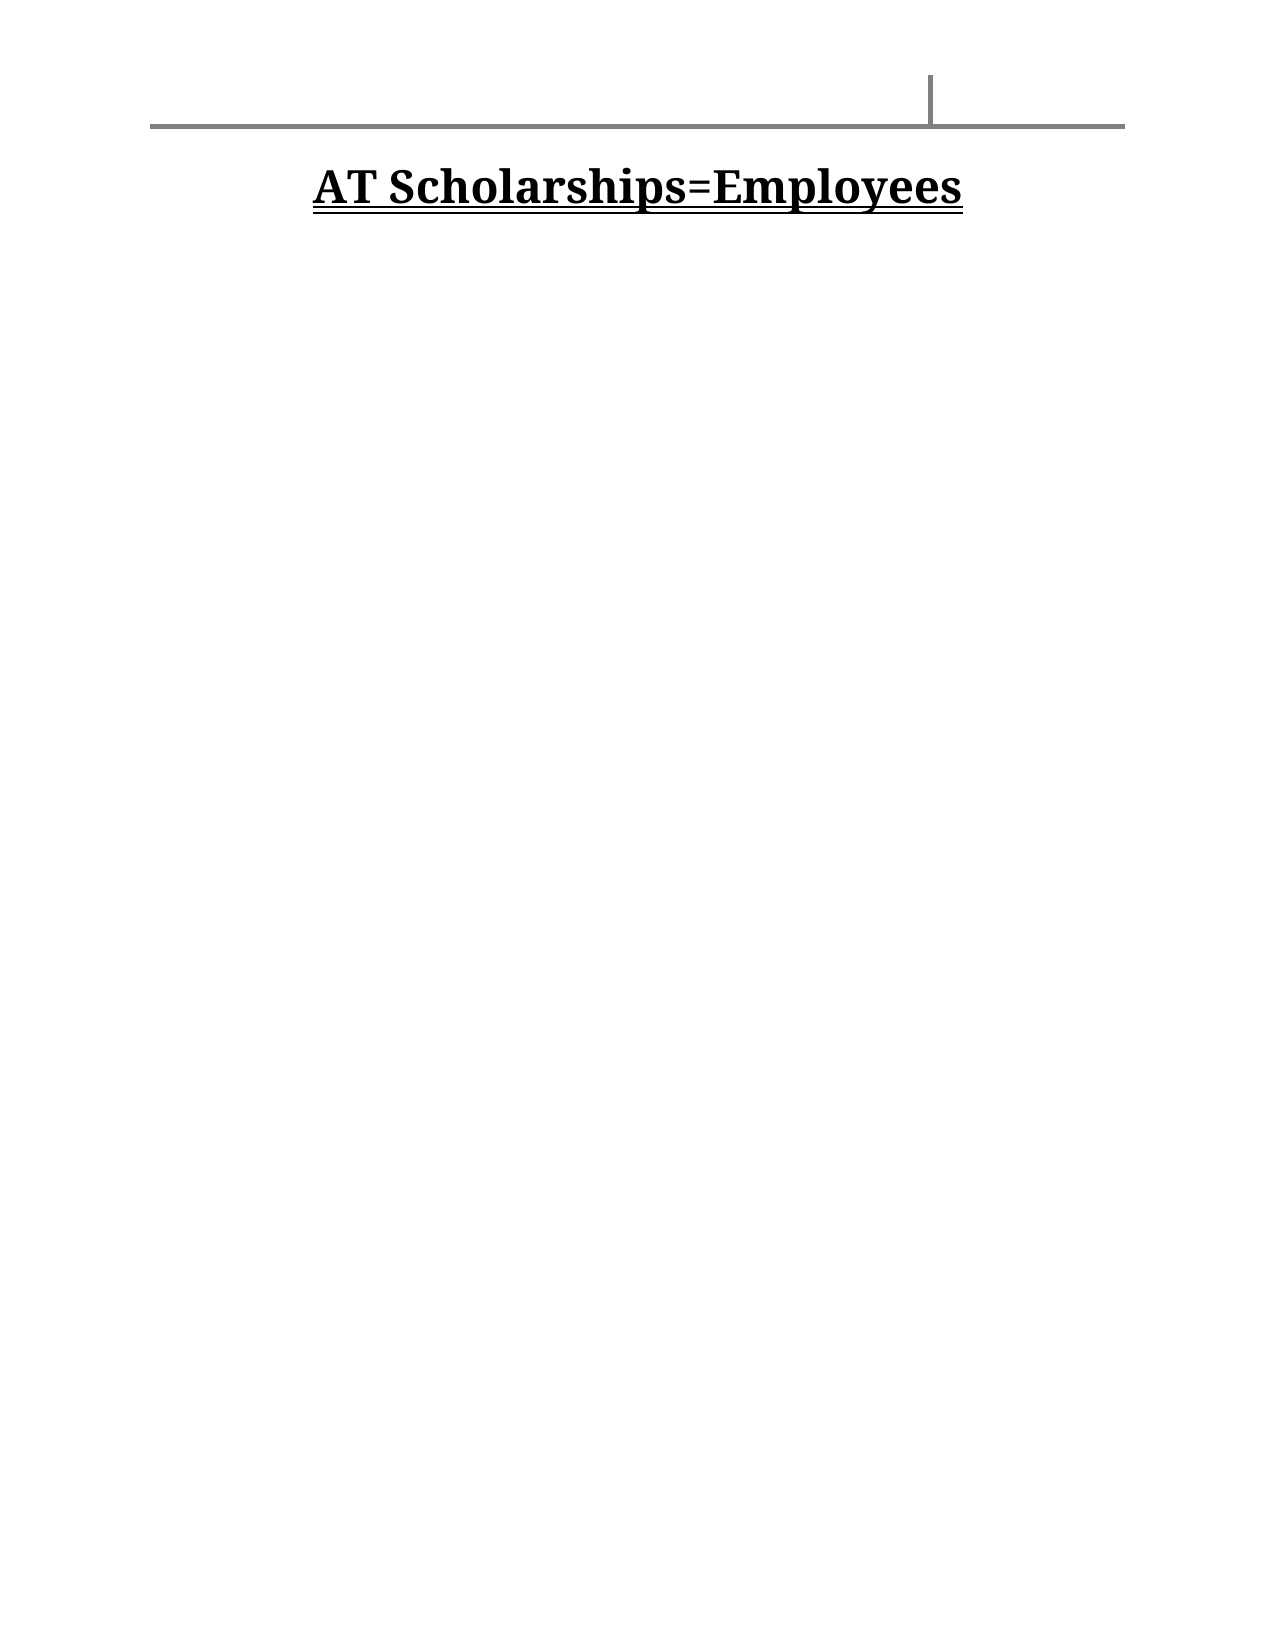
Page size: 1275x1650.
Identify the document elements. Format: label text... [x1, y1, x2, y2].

subtitle AT Scholarships=Employees [150, 154, 1125, 217]
